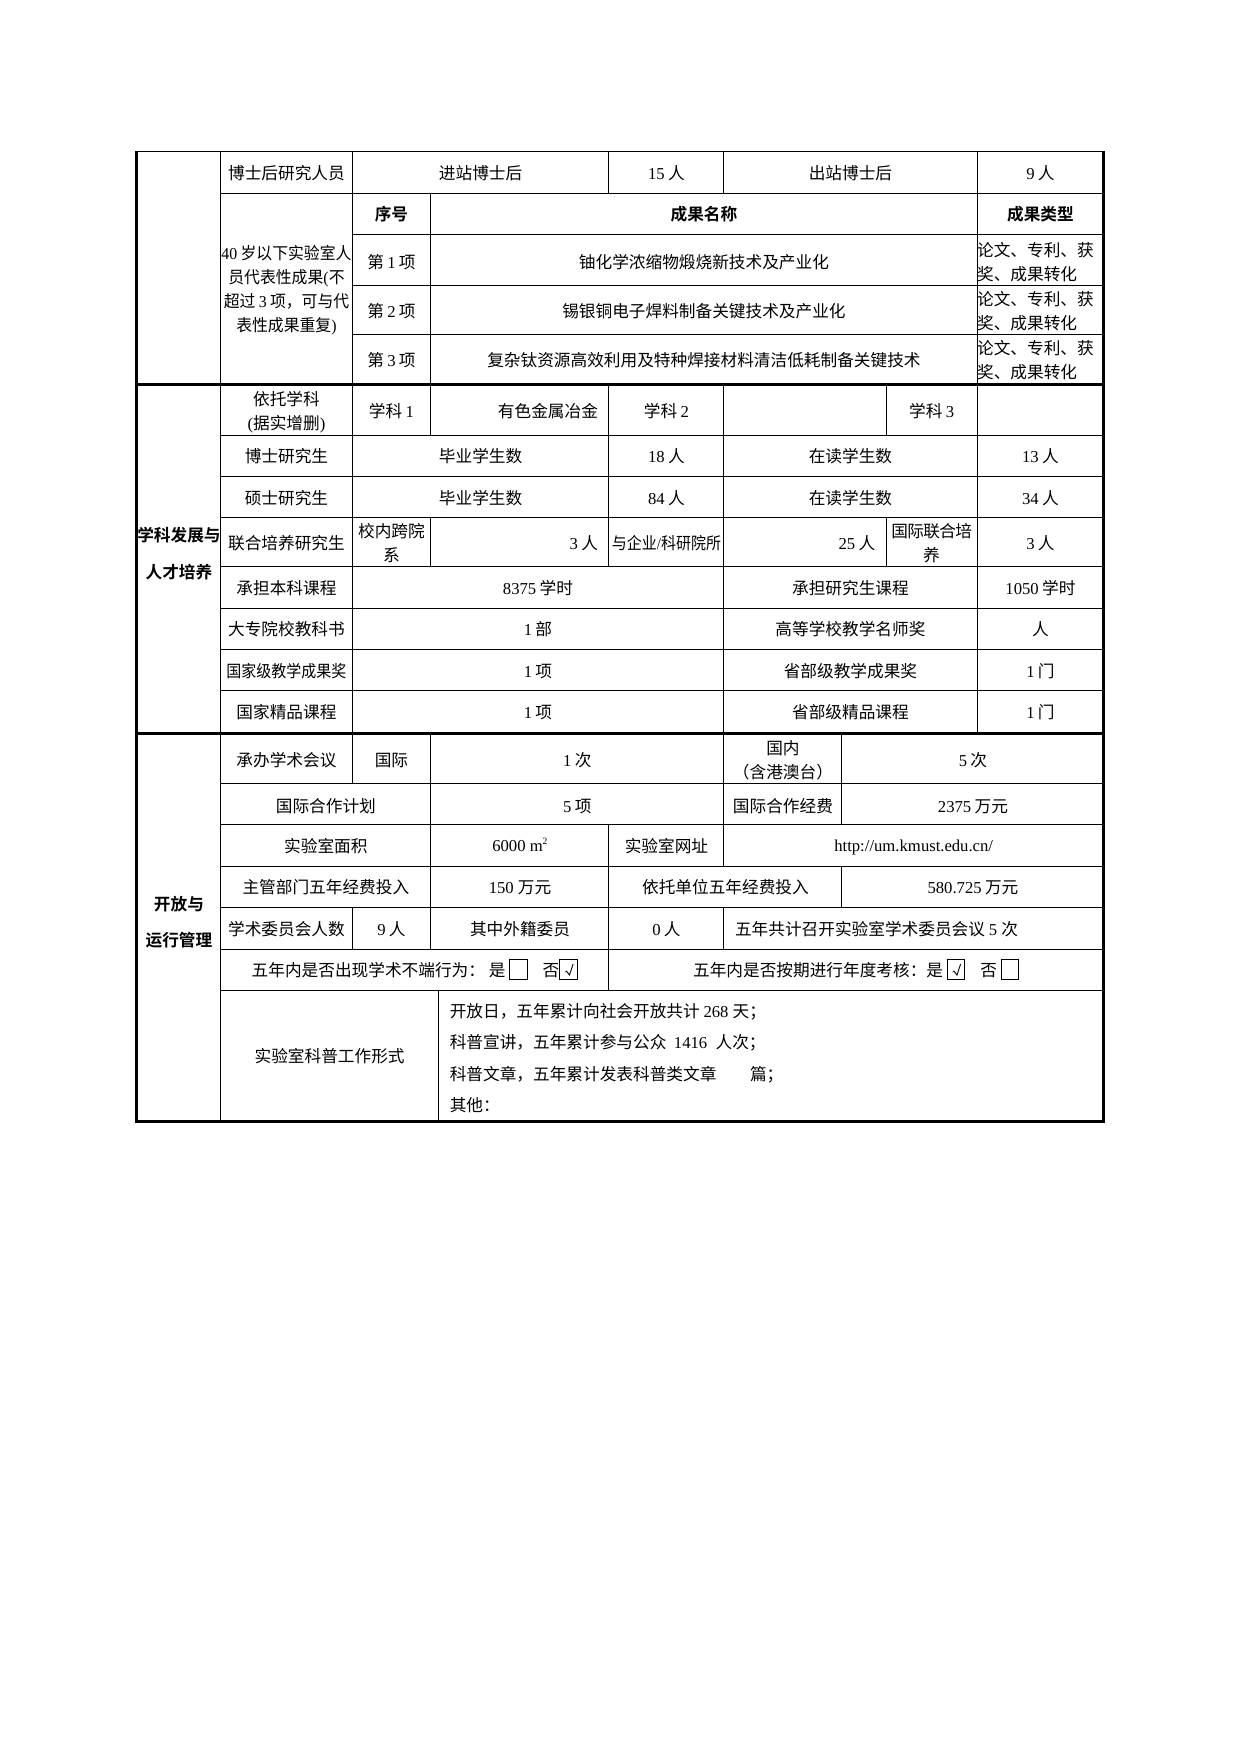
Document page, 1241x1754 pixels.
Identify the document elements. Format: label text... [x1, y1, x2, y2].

table_cell 五年内是否按期进行年度考核：是 √ 否 √ [609, 950, 1102, 990]
table_cell 主管部门五年经费投入 [221, 867, 430, 907]
table_cell 0人 [609, 908, 723, 948]
table_cell 毕业学生数 [353, 436, 608, 476]
table_cell 复杂钛资源高效利用及特种焊接材料清洁低耗制备关键技术 [431, 335, 977, 383]
table_cell 出站博士后 [724, 152, 977, 193]
table_cell 40岁以下实验室人员代表性成果(不超过3项，可与代表性成果重复) [221, 194, 352, 383]
table_cell 1次 [431, 735, 723, 783]
table_cell 学术委员会人数 [221, 908, 352, 948]
table_cell 1部 [353, 609, 723, 649]
table_cell 博士研究生 [221, 436, 352, 476]
table_cell 实验室科普工作形式 [221, 991, 438, 1119]
table_cell 毕业学生数 [353, 477, 608, 517]
table_cell 成果类型 [978, 194, 1102, 234]
table_cell 学科1 [353, 386, 430, 434]
table_cell 8375学时 [353, 567, 723, 607]
table_cell [978, 386, 1102, 434]
table_cell 序号 [353, 194, 430, 234]
table_cell 开放与 运行管理 [138, 735, 220, 1119]
table_cell 25人 [724, 518, 886, 566]
table_cell 在读学生数 [724, 436, 977, 476]
table_cell 国内 （含港澳台） [724, 735, 841, 783]
table_cell 承担研究生课程 [724, 567, 977, 607]
table_cell 论文、专利、获奖、成果转化 [978, 335, 1102, 383]
table_cell 锡银铜电子焊料制备关键技术及产业化 [431, 286, 977, 334]
table_cell 高等学校教学名师奖 [724, 609, 977, 649]
table_cell 84人 [609, 477, 723, 517]
table_cell 6000 m2 [431, 825, 608, 866]
table_cell 1项 [353, 691, 723, 732]
table_cell 实验室网址 [609, 825, 723, 866]
table_cell 依托学科 (据实增删) [221, 386, 352, 434]
table_cell 省部级精品课程 [724, 691, 977, 732]
table_cell 省部级教学成果奖 [724, 650, 977, 690]
table_cell 第2项 [353, 286, 430, 334]
table_cell 13人 [978, 436, 1102, 476]
table_cell 国家级教学成果奖 [221, 650, 352, 690]
table_cell http://um.kmust.edu.cn/ [724, 825, 1102, 866]
table_cell 硕士研究生 [221, 477, 352, 517]
table_cell 学科发展与人才培养 [138, 386, 220, 732]
table_cell 第3项 [353, 335, 430, 383]
table_cell 其中外籍委员 [431, 908, 608, 948]
table_cell 1门 [978, 691, 1102, 732]
table_cell 与企业/科研院所 [609, 518, 723, 566]
table_cell 3人 [431, 518, 608, 566]
table_cell 9人 [353, 908, 430, 948]
table_cell 5项 [431, 784, 723, 824]
table_cell 15人 [609, 152, 723, 193]
table_cell 1050学时 [978, 567, 1102, 607]
table_cell 论文、专利、获奖、成果转化 [978, 235, 1102, 285]
table_cell [724, 386, 886, 434]
table_cell 学科2 [609, 386, 723, 434]
table_cell 实验室面积 [221, 825, 430, 866]
table_cell 国际联合培养 [887, 518, 977, 566]
table_cell 校内跨院系 [353, 518, 430, 566]
table_cell 150 万元 [431, 867, 608, 907]
table_cell 大专院校教科书 [221, 609, 352, 649]
table_cell 五年共计召开实验室学术委员会议 5 次 [724, 908, 1102, 948]
table_cell 1项 [353, 650, 723, 690]
table_cell 进站博士后 [353, 152, 608, 193]
table_cell 成果名称 [431, 194, 977, 234]
table_cell 18人 [609, 436, 723, 476]
table_cell 人 [978, 609, 1102, 649]
table_cell 1门 [978, 650, 1102, 690]
table_cell 国际合作经费 [724, 784, 841, 824]
table_cell 5次 [842, 735, 1102, 783]
table_cell 铀化学浓缩物煅烧新技术及产业化 [431, 235, 977, 285]
table_cell 国际合作计划 [221, 784, 430, 824]
table_cell 学科3 [887, 386, 977, 434]
table_cell 580.725万元 [842, 867, 1102, 907]
table_cell 2375万元 [842, 784, 1102, 824]
table_cell 在读学生数 [724, 477, 977, 517]
table_cell 博士后研究人员 [221, 152, 352, 193]
table_cell 3人 [978, 518, 1102, 566]
table_cell 承办学术会议 [221, 735, 352, 783]
table_cell 依托单位五年经费投入 [609, 867, 841, 907]
table_cell 开放日，五年累计向社会开放共计 268 天； 科普宣讲，五年累计参与公众 1416 人次； 科普文章，五年累计发表科普类文章 篇； 其他： [439, 991, 1102, 1119]
table_cell 国家精品课程 [221, 691, 352, 732]
table_cell 有色金属冶金 [431, 386, 608, 434]
table_cell 五年内是否出现学术不端行为： 是 √ 否√ [221, 950, 608, 990]
table_cell 国际 [353, 735, 430, 783]
table_cell 第1项 [353, 235, 430, 285]
table_cell 34人 [978, 477, 1102, 517]
table_cell 承担本科课程 [221, 567, 352, 607]
table_cell 9人 [978, 152, 1102, 193]
table_cell 联合培养研究生 [221, 518, 352, 566]
table_cell 论文、专利、获奖、成果转化 [978, 286, 1102, 334]
